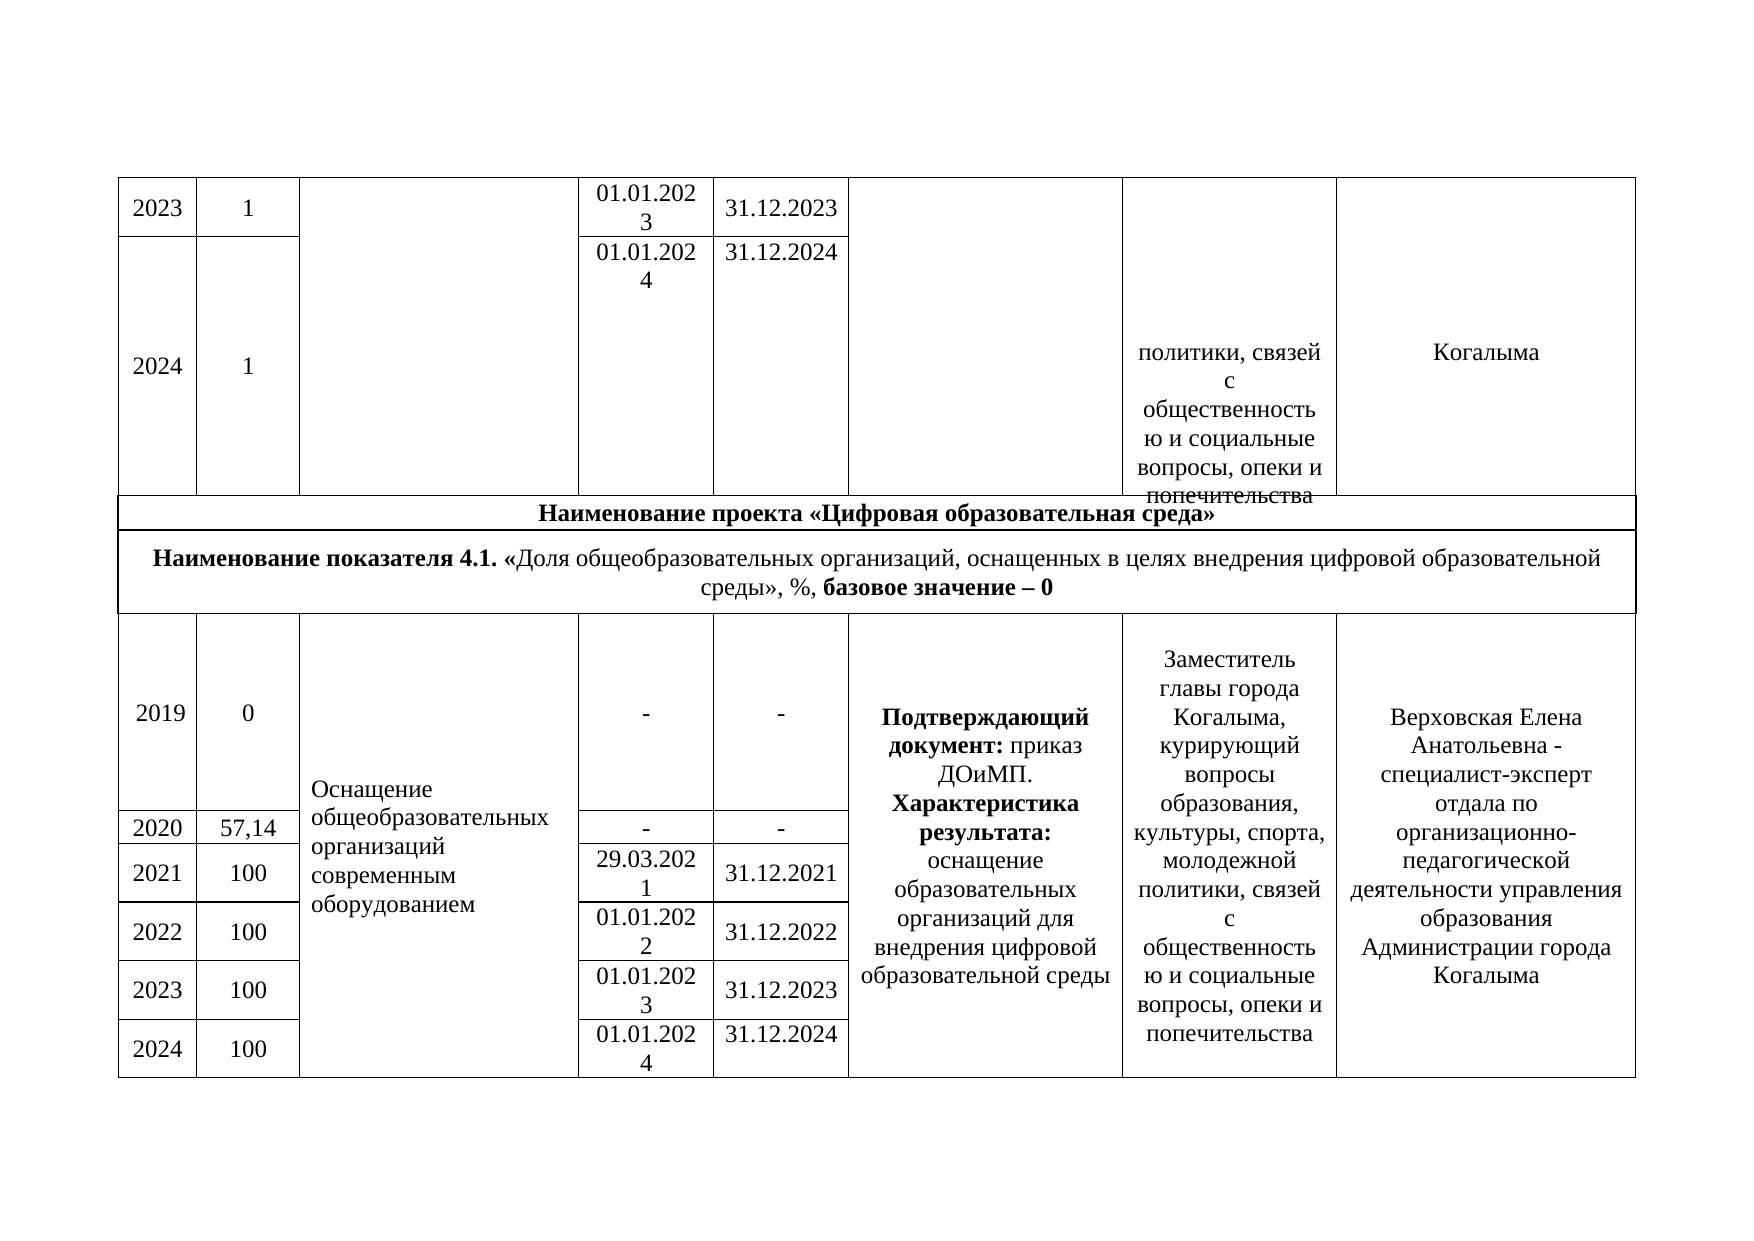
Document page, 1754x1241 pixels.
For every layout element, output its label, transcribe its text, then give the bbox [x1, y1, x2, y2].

table_cell 31.12.2021 [714, 844, 848, 901]
table_cell 29.03.2021 [579, 844, 713, 901]
table_cell - [714, 811, 848, 843]
table_cell 01.01.2024 [579, 237, 713, 494]
table_cell 2020 [119, 811, 196, 843]
table_cell 1 [197, 237, 299, 494]
table_cell 31.12.2022 [714, 903, 848, 960]
table_cell 31.12.2024 [714, 1020, 848, 1077]
table_cell 57,14 [197, 811, 299, 843]
table_cell - [579, 811, 713, 843]
table_cell 2024 [119, 1020, 196, 1077]
table_cell 2021 [119, 844, 196, 901]
table_cell Наименование показателя 4.1. «Доля общеобразовательных организаций, оснащенных в целях внедрения цифровой образовательной среды», %, базовое значение – 0 [119, 531, 1635, 613]
table_cell 31.12.2023 [714, 178, 848, 236]
table_cell 01.01.2023 [579, 178, 713, 236]
table_cell 2022 [119, 903, 196, 960]
table_cell Наименование проекта «Цифровая образовательная среда» [119, 496, 1635, 529]
table_cell - [579, 614, 713, 810]
table_cell - [714, 614, 848, 810]
table_cell 100 [197, 903, 299, 960]
table_cell 31.12.2023 [714, 961, 848, 1018]
table_cell Оснащение общеобразовательных организаций современным оборудованием [300, 614, 578, 1077]
table_cell 100 [197, 1020, 299, 1077]
table_cell 0 [197, 614, 299, 810]
table_cell Подтверждающий документ: приказ ДОиМП. Характеристика результата: оснащение образовательных организаций для внедрения цифровой образовательной среды [849, 614, 1122, 1077]
table_cell 2023 [119, 961, 196, 1018]
table_cell 31.12.2024 [714, 237, 848, 494]
table_cell 01.01.2023 [579, 961, 713, 1018]
table_cell 2019 [119, 614, 196, 810]
table_cell 01.01.2022 [579, 903, 713, 960]
table_cell 100 [197, 844, 299, 901]
table_cell 2023 [119, 178, 196, 236]
table_cell 2024 [119, 237, 196, 494]
table_cell 01.01.2024 [579, 1020, 713, 1077]
table_cell 100 [197, 961, 299, 1018]
table_cell 1 [197, 178, 299, 236]
